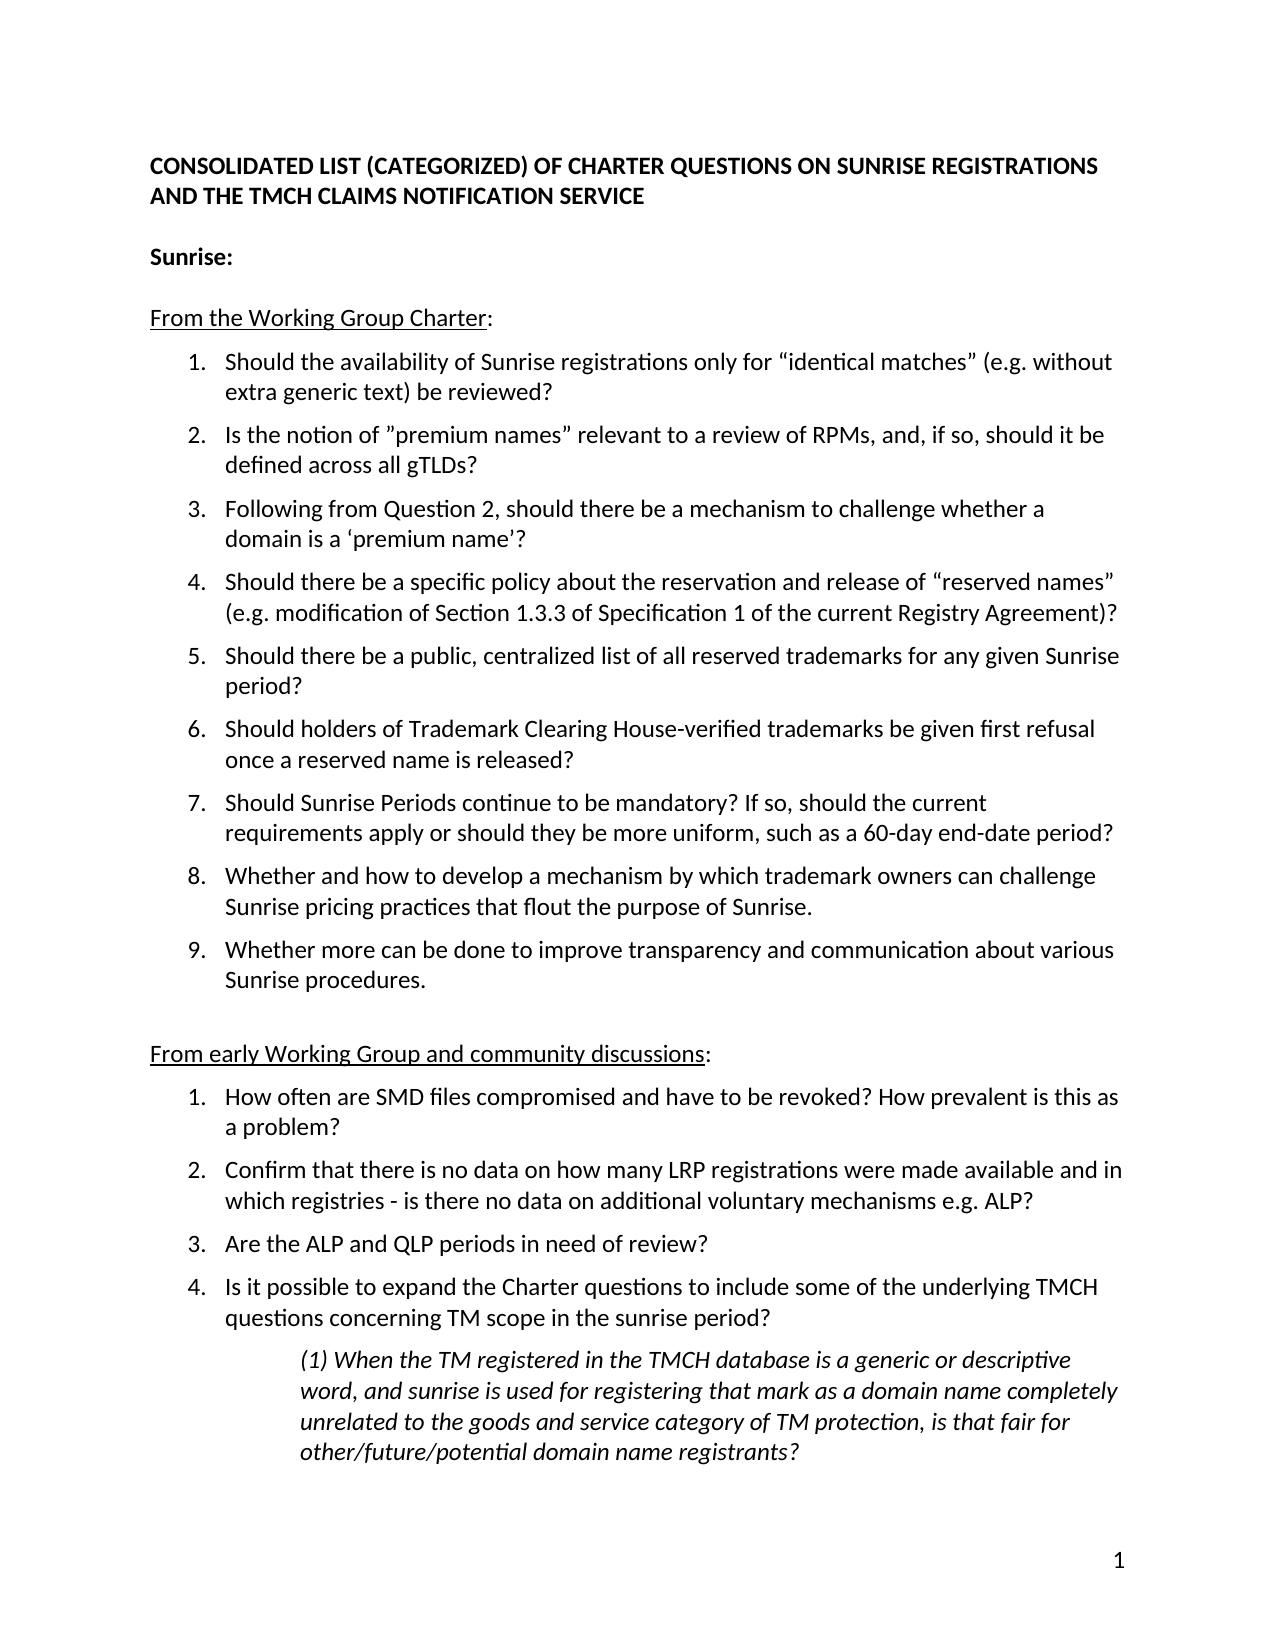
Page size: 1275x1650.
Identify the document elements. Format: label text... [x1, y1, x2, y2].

list Is it possible to expand the Charter questions to include some of the underlying TMCH questions concerning TM scope in the sunrise period? [187, 1271, 1125, 1332]
text CONSOLIDATED LIST (CATEGORIZED) OF CHARTER QUESTIONS ON SUNRISE REGISTRATIONS AND THE TMCH CLAIMS NOTIFICATION SERVICE [150, 150, 1125, 211]
list Are the ALP and QLP periods in need of review? [187, 1228, 1125, 1259]
text Sunrise: [150, 242, 1125, 272]
list Should the availability of Sunrise registrations only for “identical matches” (e.g. without extra generic text) be reviewed? [187, 346, 1125, 407]
list Is the notion of ”premium names” relevant to a review of RPMs, and, if so, should it be defined across all gTLDs? [187, 419, 1125, 480]
list Should there be a specific policy about the reservation and release of “reserved names” (e.g. modification of Section 1.3.3 of Specification 1 of the current Registry Agreement)? [187, 566, 1125, 627]
list Confirm that there is no data on how many LRP registrations were made available and in which registries - is there no data on additional voluntary mechanisms e.g. ALP? [187, 1154, 1125, 1216]
list Following from Question 2, should there be a mechanism to challenge whether a domain is a ‘premium name’? [187, 493, 1125, 554]
list How often are SMD files compromised and have to be revoked? How prevalent is this as a problem? [187, 1081, 1125, 1142]
list Should holders of Trademark Clearing House-verified trademarks be given first refusal once a reserved name is released? [187, 713, 1125, 774]
list Whether more can be done to improve transparency and communication about various Sunrise procedures. [187, 934, 1125, 995]
list Should there be a public, centralized list of all reserved trademarks for any given Sunrise period? [187, 640, 1125, 701]
text From early Working Group and community discussions: [150, 1038, 1125, 1068]
list Should Sunrise Periods continue to be mandatory? If so, should the current requirements apply or should they be more uniform, such as a 60-day end-date period? [187, 787, 1125, 848]
text From the Working Group Charter: [150, 303, 1125, 333]
list Whether and how to develop a mechanism by which trademark owners can challenge Sunrise pricing practices that flout the purpose of Sunrise. [187, 860, 1125, 921]
text (1) When the TM registered in the TMCH database is a generic or descriptive word, and sunrise is used for registering that mark as a domain name completely unrelated to the goods and service category of TM protection, is that fair for other/future/potential domain name registrants? [300, 1345, 1125, 1467]
